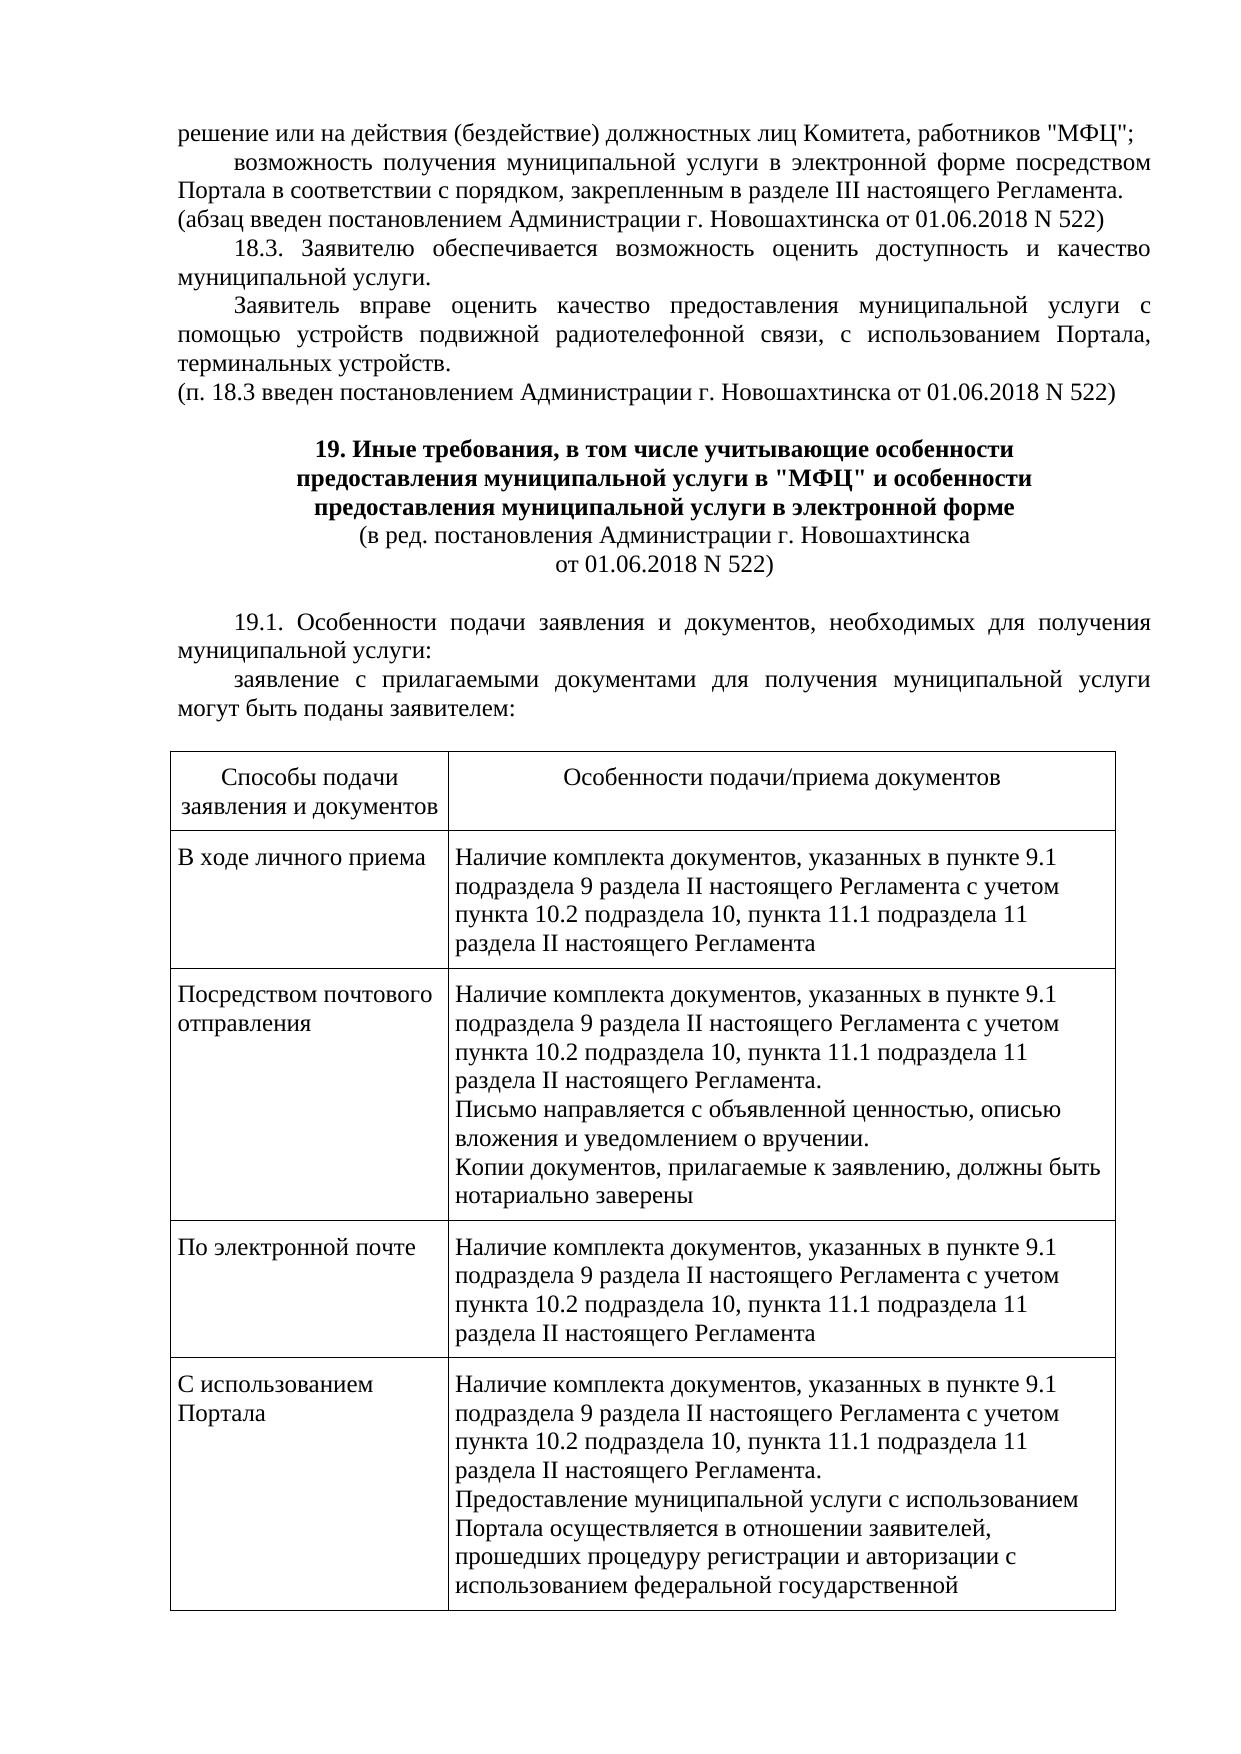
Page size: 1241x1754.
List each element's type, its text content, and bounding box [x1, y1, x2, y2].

table_cell Наличие комплекта документов, указанных в пункте 9.1 подраздела 9 раздела II настоящего Регламента с учетом пункта 10.2 подраздела 10, пункта 11.1 подраздела 11 раздела II настоящего Регламента [449, 831, 1115, 968]
text от 01.06.2018 N 522) [177, 549, 1152, 578]
table_cell В ходе личного приема [171, 831, 448, 968]
text возможность получения муниципальной услуги в электронной форме посредством Портала в соответствии с порядком, закрепленным в разделе III настоящего Регламента. [177, 147, 1152, 204]
title предоставления муниципальной услуги в "МФЦ" и особенности [177, 463, 1152, 492]
text 19.1. Особенности подачи заявления и документов, необходимых для получения муниципальной услуги: [177, 607, 1152, 664]
title 19. Иные требования, в том числе учитывающие особенности [177, 434, 1152, 463]
table_cell Наличие комплекта документов, указанных в пункте 9.1 подраздела 9 раздела II настоящего Регламента с учетом пункта 10.2 подраздела 10, пункта 11.1 подраздела 11 раздела II настоящего Регламента [449, 1221, 1115, 1357]
table_cell Посредством почтового отправления [171, 969, 448, 1220]
text Заявитель вправе оценить качество предоставления муниципальной услуги с помощью устройств подвижной радиотелефонной связи, с использованием Портала, терминальных устройств. [177, 291, 1152, 377]
table_header Особенности подачи/приема документов [449, 752, 1115, 830]
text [177, 118, 1152, 147]
table_cell Наличие комплекта документов, указанных в пункте 9.1 подраздела 9 раздела II настоящего Регламента с учетом пункта 10.2 подраздела 10, пункта 11.1 подраздела 11 раздела II настоящего Регламента. Письмо направляется с объявленной ценностью, описью вложения и уведомлением о вручении. Копии документов, прилагаемые к заявлению, должны быть нотариально заверены [449, 969, 1115, 1220]
text 18.3. Заявителю обеспечивается возможность оценить доступность и качество муниципальной услуги. [177, 233, 1152, 291]
table_header Способы подачи заявления и документов [171, 752, 448, 830]
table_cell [171, 1358, 448, 1609]
table_cell По электронной почте [171, 1221, 448, 1357]
text (в ред. постановления Администрации г. Новошахтинска [177, 521, 1152, 549]
text (п. 18.3 введен постановлением Администрации г. Новошахтинска от 01.06.2018 N 522) [177, 377, 1152, 406]
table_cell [449, 1358, 1115, 1609]
title предоставления муниципальной услуги в электронной форме [177, 492, 1152, 521]
text заявление с прилагаемыми документами для получения муниципальной услуги могут быть поданы заявителем: [177, 664, 1152, 722]
text (абзац введен постановлением Администрации г. Новошахтинска от 01.06.2018 N 522) [177, 204, 1152, 233]
